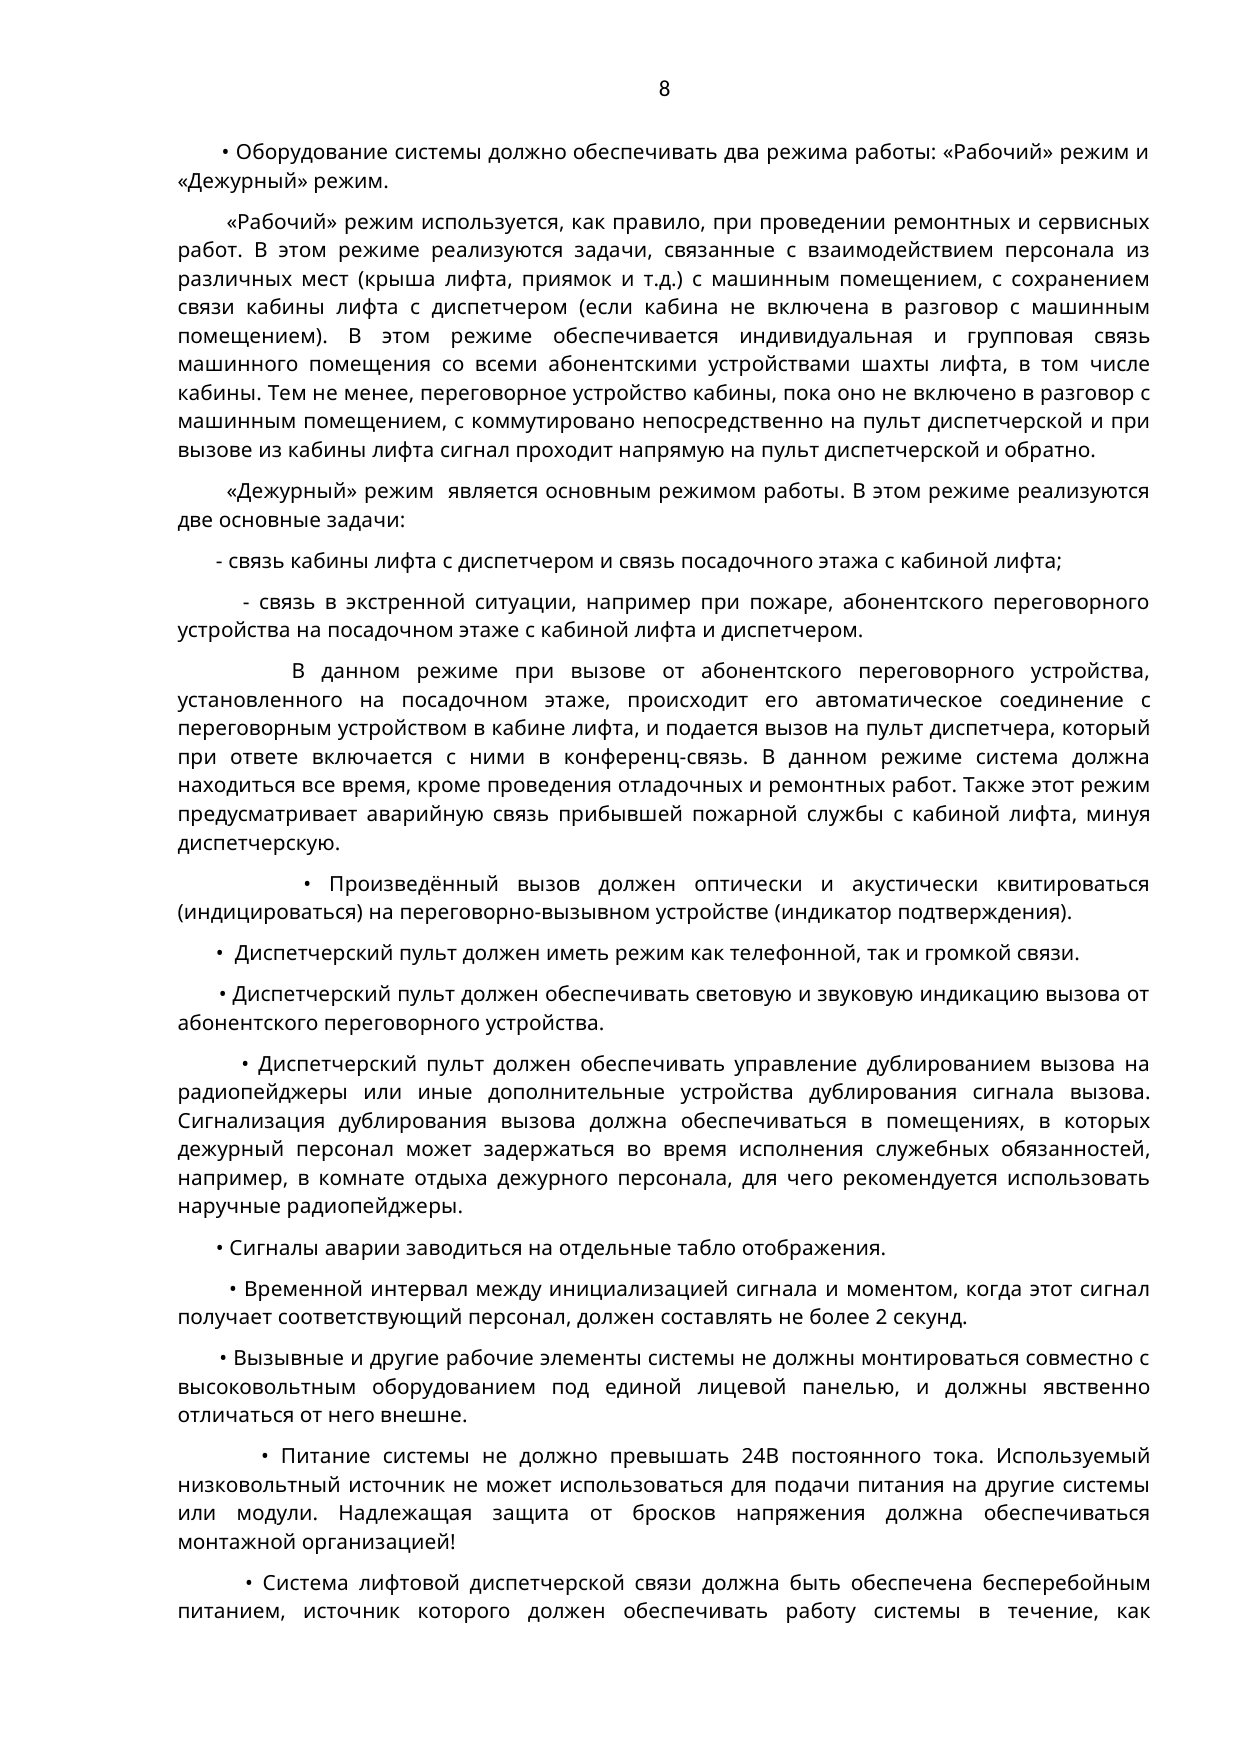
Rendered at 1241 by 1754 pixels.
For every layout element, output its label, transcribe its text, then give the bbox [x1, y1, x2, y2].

text • Произведённый вызов должен оптически и акустически квитироваться (индицироваться) на переговорно-вызывном устройстве (индикатор подтверждения). [171, 862, 1158, 932]
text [171, 1562, 1158, 1631]
text - связь кабины лифта с диспетчером и связь посадочного этажа с кабиной лифта; [171, 539, 1158, 580]
text • Диспетчерский пульт должен иметь режим как телефонной, так и громкой связи. [171, 932, 1158, 973]
text «Рабочий» режим используется, как правило, при проведении ремонтных и сервисных работ. В этом режиме реализуются задачи, связанные с взаимодействием персонала из различных мест (крыша лифта, приямок и т.д.) с машинным помещением, с сохранением связи кабины лифта с диспетчером (если кабина не включена в разговор с машинным помещением). В этом режиме обеспечивается индивидуальная и групповая связь машинного помещения со всеми абонентскими устройствами шахты лифта, в том числе кабины. Тем не менее, переговорное устройство кабины, пока оно не включено в разговор с машинным помещением, с коммутировано непосредственно на пульт диспетчерской и при вызове из кабины лифта сигнал проходит напрямую на пульт диспетчерской и обратно. [171, 200, 1158, 470]
text «Дежурный» режим является основным режимом работы. В этом режиме реализуются две основные задачи: [171, 470, 1158, 539]
text - связь в экстренной ситуации, например при пожаре, абонентского переговорного устройства на посадочном этаже с кабиной лифта и диспетчером. [171, 580, 1158, 650]
text • Диспетчерский пульт должен обеспечивать управление дублированием вызова на радиопейджеры или иные дополнительные устройства дублирования сигнала вызова. Сигнализация дублирования вызова должна обеспечиваться в помещениях, в которых дежурный персонал может задержаться во время исполнения служебных обязанностей, например, в комнате отдыха дежурного персонала, для чего рекомендуется использовать наручные радиопейджеры. [171, 1042, 1158, 1226]
text • Временной интервал между инициализацией сигнала и моментом, когда этот сигнал получает соответствующий персонал, должен составлять не более 2 секунд. [171, 1267, 1158, 1337]
text • Вызывные и другие рабочие элементы системы не должны монтироваться совместно с высоковольтным оборудованием под единой лицевой панелью, и должны явственно отличаться от него внешне. [171, 1337, 1158, 1435]
text • Диспетчерский пульт должен обеспечивать световую и звуковую индикацию вызова от абонентского переговорного устройства. [171, 973, 1158, 1042]
text • Оборудование системы должно обеспечивать два режима работы: «Рабочий» режим и «Дежурный» режим. [171, 131, 1158, 200]
text • Сигналы аварии заводиться на отдельные табло отображения. [171, 1226, 1158, 1267]
text • Питание системы не должно превышать 24В постоянного тока. Используемый низковольтный источник не может использоваться для подачи питания на другие системы или модули. Надлежащая защита от бросков напряжения должна обеспечиваться монтажной организацией! [171, 1435, 1158, 1562]
text В данном режиме при вызове от абонентского переговорного устройства, установленного на посадочном этаже, происходит его автоматическое соединение с переговорным устройством в кабине лифта, и подается вызов на пульт диспетчера, который при ответе включается с ними в конференц-связь. В данном режиме система должна находиться все время, кроме проведения отладочных и ремонтных работ. Также этот режим предусматривает аварийную связь прибывшей пожарной службы с кабиной лифта, минуя диспетчерскую. [171, 650, 1158, 862]
